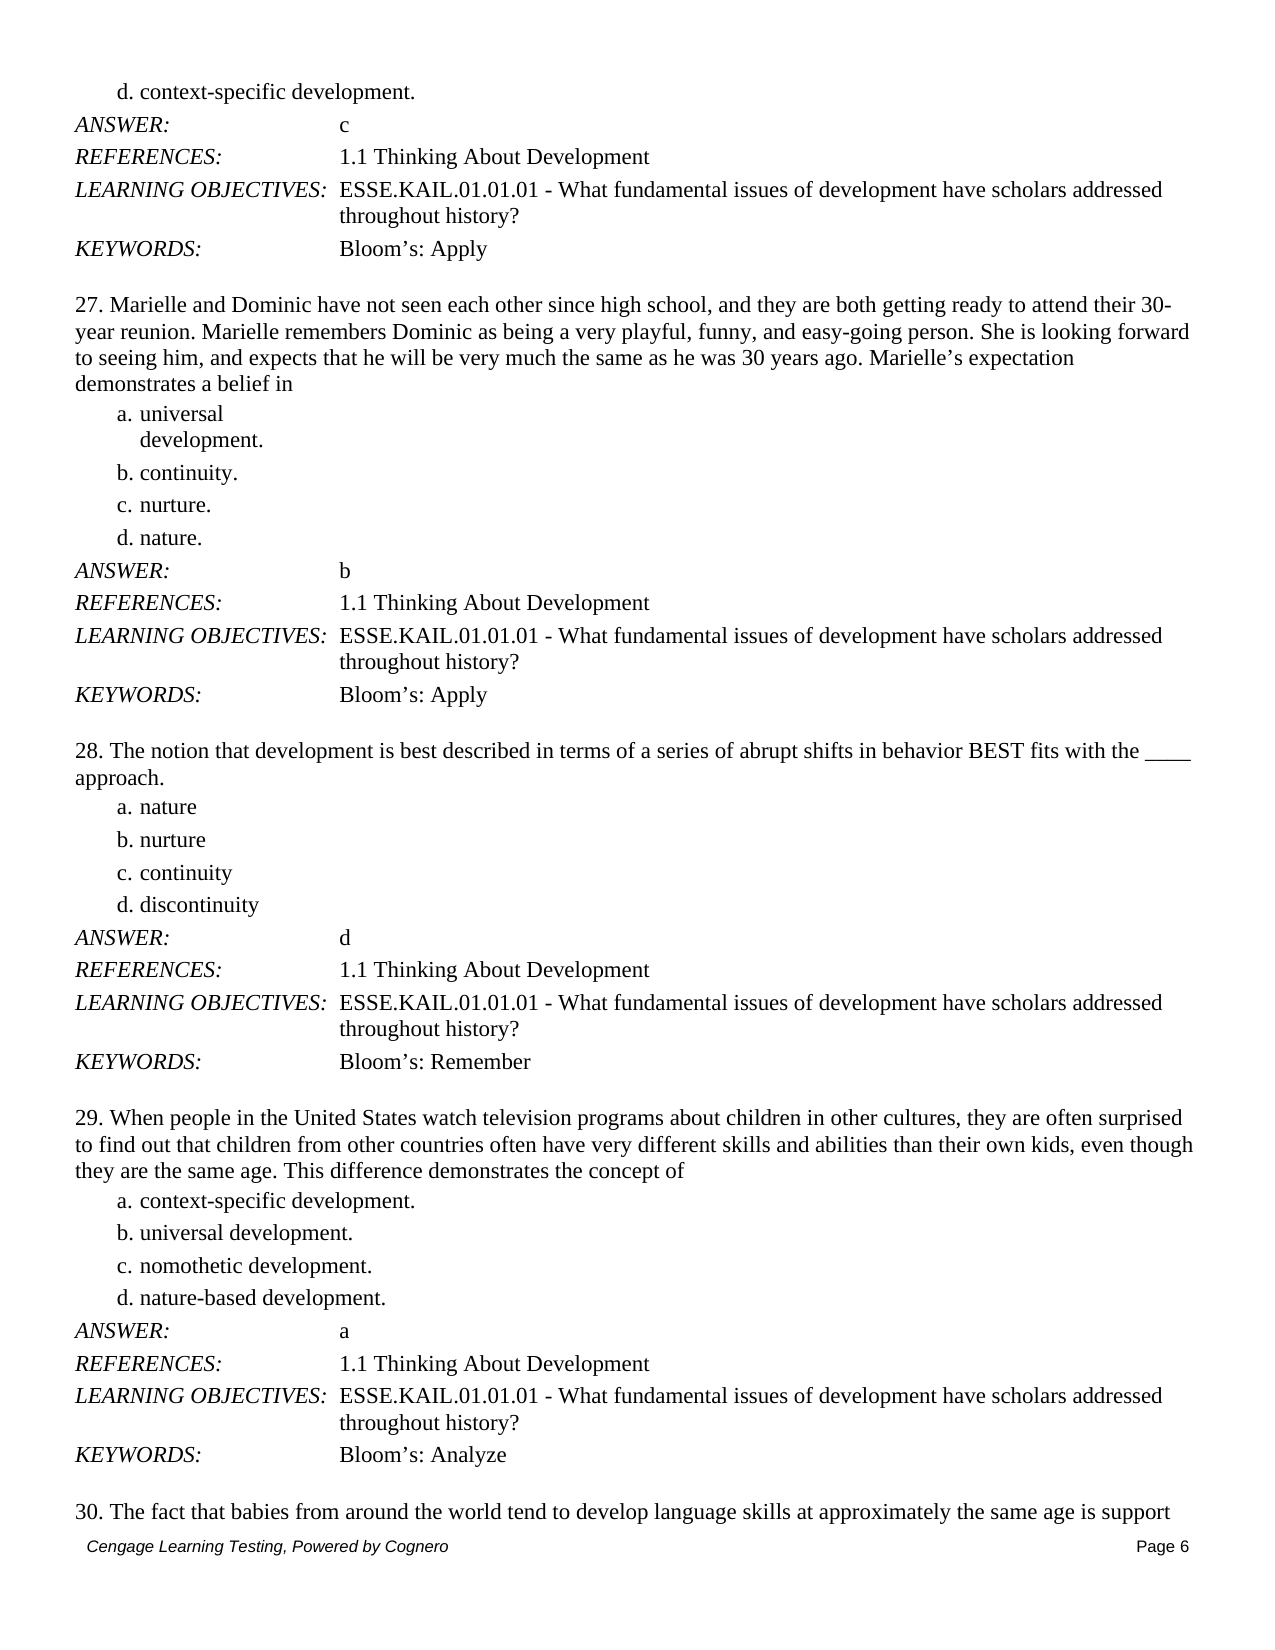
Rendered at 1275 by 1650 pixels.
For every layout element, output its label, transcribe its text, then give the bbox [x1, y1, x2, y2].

table_header 27. ​Marielle and Dominic have not seen each other since high school, and they are both getting ready to attend their 30-year reunion. Marielle remembers Dominic as being a very playful, funny, and easy-going person. She is looking forward to seeing him, and expects that he will be very much the same as he was 30 years ago. Marielle’s expectation demonstrates a belief in [75, 397, 1200, 711]
table_header 29. ​When people in the United States watch television programs about children in other cultures, they are often surprised to find out that children from other countries often have very different skills and abilities than their own kids, even though they are the same age. This difference demonstrates the concept of [75, 1183, 1200, 1471]
table_header 28. ​The notion that development is best described in terms of a series of abrupt shifts in behavior BEST fits with the ____ approach. [75, 790, 1200, 1077]
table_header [75, 75, 1200, 264]
